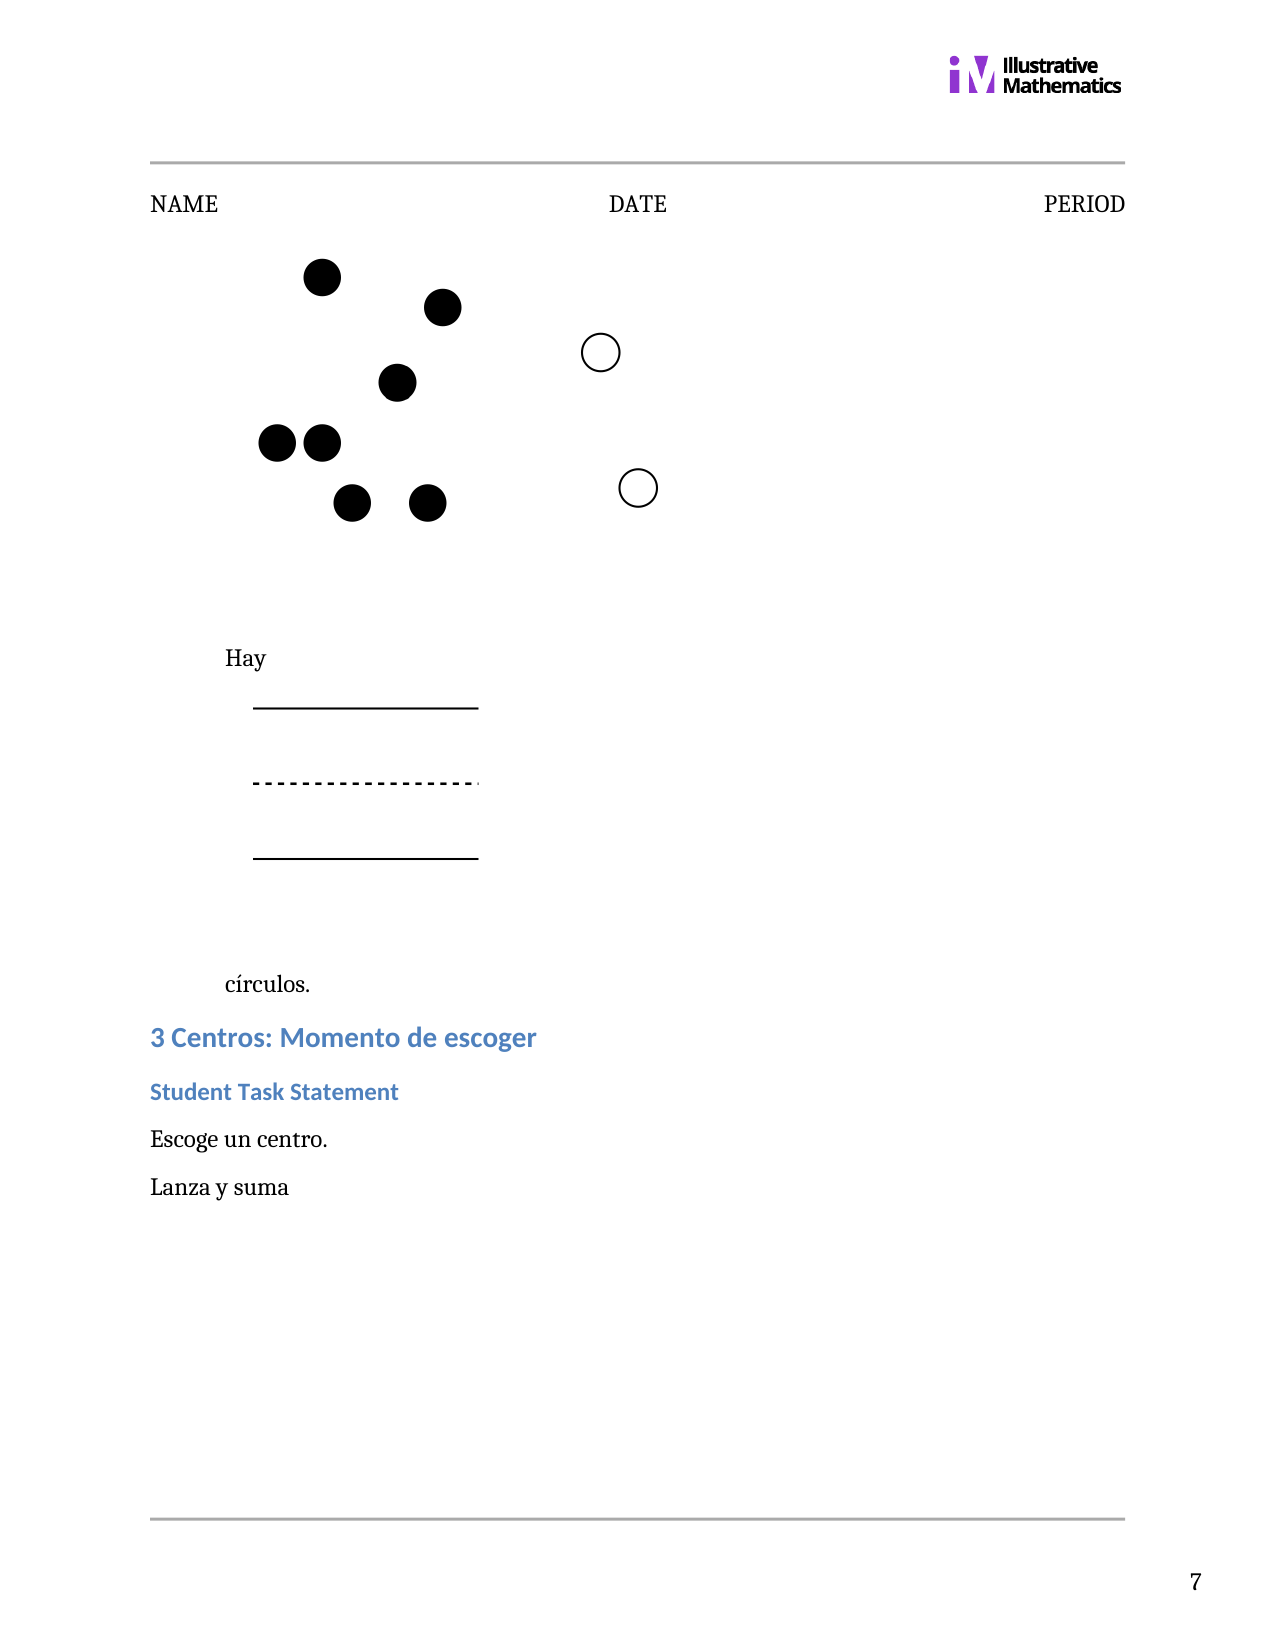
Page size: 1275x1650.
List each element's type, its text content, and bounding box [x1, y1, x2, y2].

picture [243, 247, 732, 548]
text Escoge un centro. [150, 1125, 1125, 1154]
list círculos. [175, 883, 1125, 998]
list Hay [175, 557, 1125, 672]
subtitle Student Task Statement [150, 1076, 1125, 1106]
picture [949, 55, 1121, 93]
picture [243, 693, 488, 874]
text Lanza y suma [150, 1172, 1125, 1201]
subtitle 3 Centros: Momento de escoger [150, 1019, 1125, 1055]
